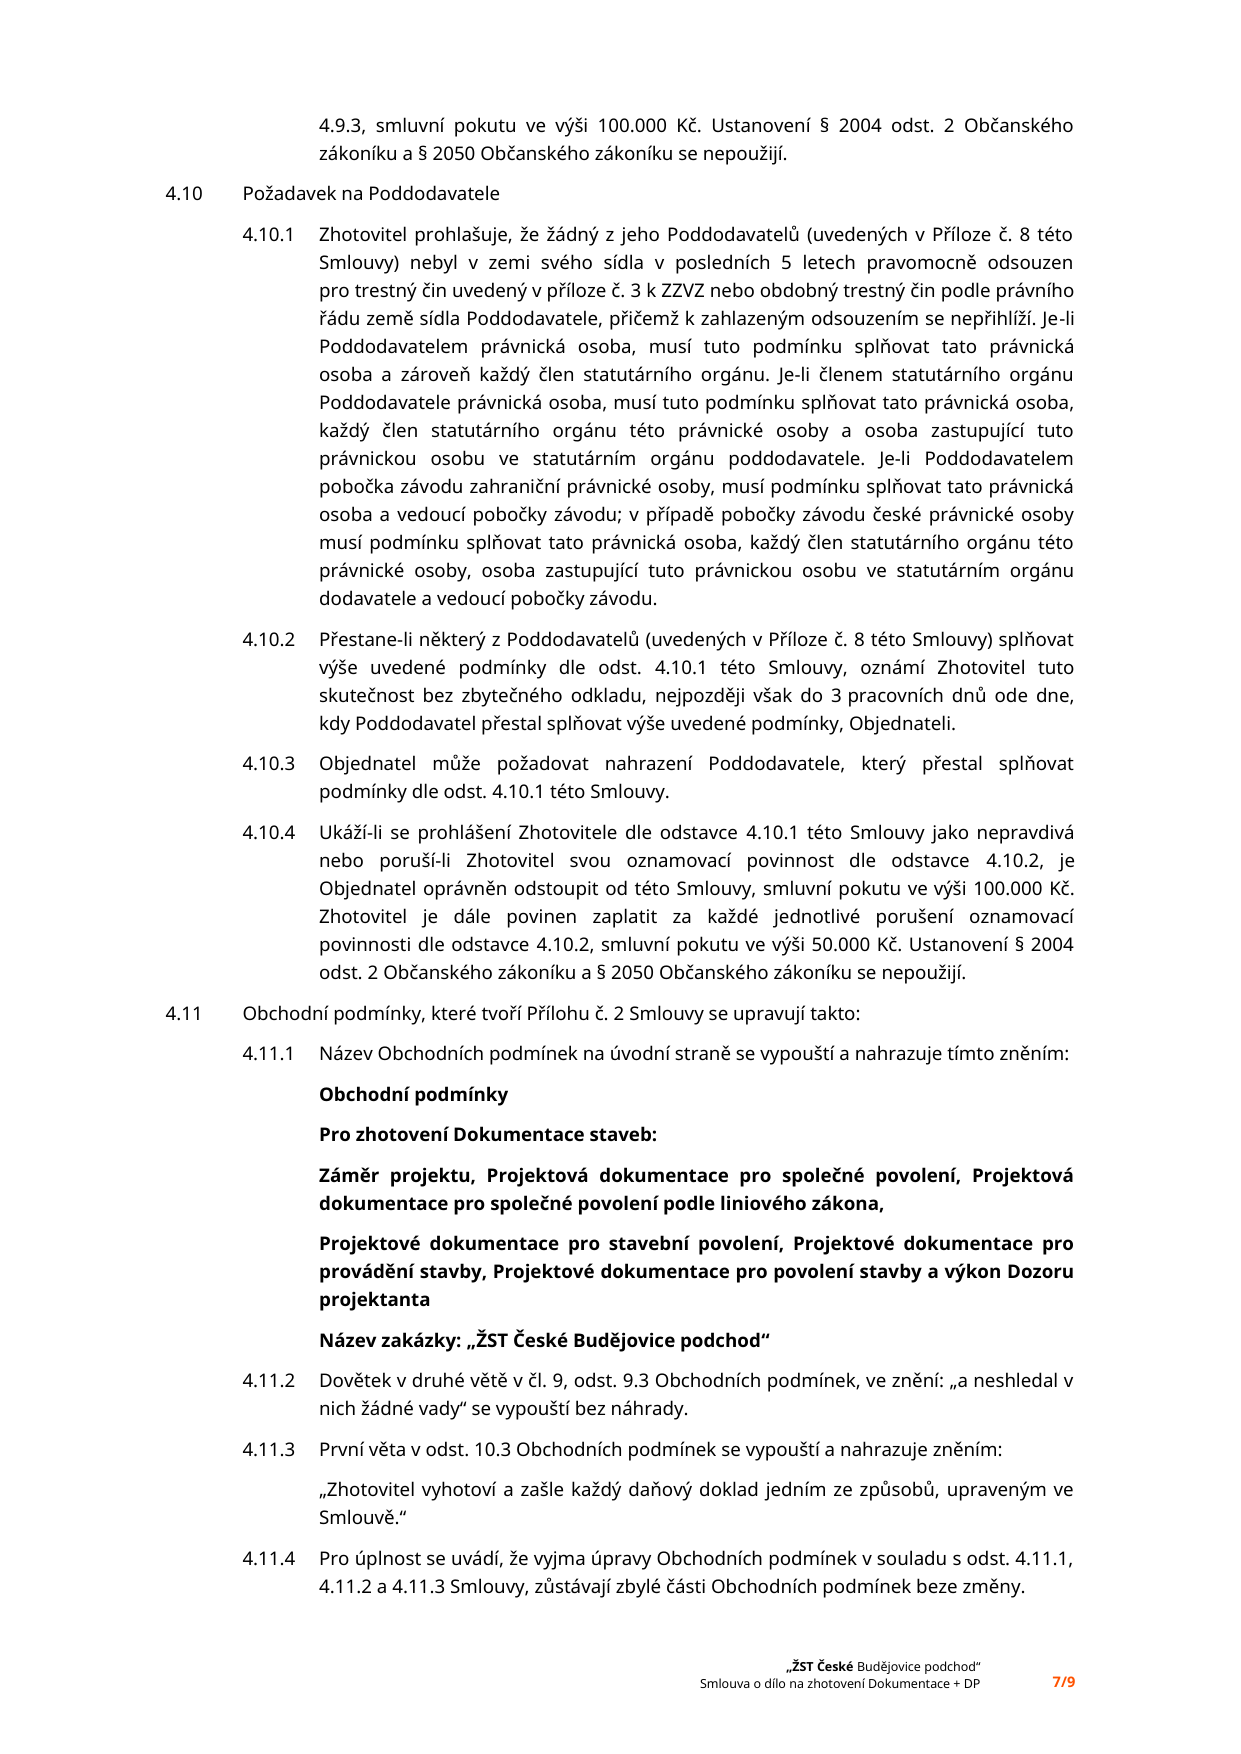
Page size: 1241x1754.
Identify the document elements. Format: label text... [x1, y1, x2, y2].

text Objednatel může požadovat nahrazení Poddodavatele, který přestal splňovat podmínky dle odst. 4.10.1 této Smlouvy. [242, 751, 1075, 804]
list Obchodní podmínky, které tvoří Přílohu č. 2 Smlouvy se upravují takto: [165, 1000, 1075, 1025]
text Ukáží-li se prohlášení Zhotovitele dle odstavce 4.10.1 této Smlouvy jako nepravdivá nebo poruší-li Zhotovitel svou oznamovací povinnost dle odstavce 4.10.2, je Objednatel oprávněn odstoupit od této Smlouvy, smluvní pokutu ve výši 100.000 Kč. Zhotovitel je dále povinen zaplatit za každé jednotlivé porušení oznamovací povinnosti dle odstavce 4.10.2, smluvní pokutu ve výši 50.000 Kč. Ustanovení § 2004 odst. 2 Občanského zákoníku a § 2050 Občanského zákoníku se nepoužijí. [242, 819, 1075, 985]
list Projektové dokumentace pro stavební povolení, Projektové dokumentace pro provádění stavby, Projektové dokumentace pro povolení stavby a výkon Dozoru projektanta [319, 1230, 1075, 1312]
text Název Obchodních podmínek na úvodní straně se vypouští a nahrazuje tímto zněním: [242, 1040, 1075, 1066]
text Dovětek v druhé větě v čl. 9, odst. 9.3 Obchodních podmínek, ve znění: „a neshledal v nich žádné vady“ se vypouští bez náhrady. [242, 1367, 1075, 1421]
text Zhotovitel prohlašuje, že žádný z jeho Poddodavatelů (uvedených v Příloze č. 8 této Smlouvy) nebyl v zemi svého sídla v posledních 5 letech pravomocně odsouzen pro trestný čin uvedený v příloze č. 3 k ZZVZ nebo obdobný trestný čin podle právního řádu země sídla Poddodavatele, přičemž k zahlazeným odsouzením se nepřihlíží. Je-li Poddodavatelem právnická osoba, musí tuto podmínku splňovat tato právnická osoba a zároveň každý člen statutárního orgánu. Je-li členem statutárního orgánu Poddodavatele právnická osoba, musí tuto podmínku splňovat tato právnická osoba, každý člen statutárního orgánu této právnické osoby a osoba zastupující tuto právnickou osobu ve statutárním orgánu poddodavatele. Je-li Poddodavatelem pobočka závodu zahraniční právnické osoby, musí podmínku splňovat tato právnická osoba a vedoucí pobočky závodu; v případě pobočky závodu české právnické osoby musí podmínku splňovat tato právnická osoba, každý člen statutárního orgánu této právnické osoby, osoba zastupující tuto právnickou osobu ve statutárním orgánu dodavatele a vedoucí pobočky závodu. [242, 221, 1075, 611]
list Obchodní podmínky [319, 1081, 1075, 1106]
list Název zakázky: „ŽST České Budějovice podchod“ [319, 1327, 1075, 1352]
list Pro zhotovení Dokumentace staveb: [319, 1121, 1075, 1147]
list „Zhotovitel vyhotoví a zašle každý daňový doklad jedním ze způsobů, upraveným ve Smlouvě.“ [319, 1477, 1075, 1530]
text První věta v odst. 10.3 Obchodních podmínek se vypouští a nahrazuje zněním: [242, 1436, 1075, 1462]
text Přestane-li některý z Poddodavatelů (uvedených v Příloze č. 8 této Smlouvy) splňovat výše uvedené podmínky dle odst. 4.10.1 této Smlouvy, oznámí Zhotovitel tuto skutečnost bez zbytečného odkladu, nejpozději však do 3 pracovních dnů ode dne, kdy Poddodavatel přestal splňovat výše uvedené podmínky, Objednateli. [242, 626, 1075, 736]
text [242, 112, 1075, 166]
text Pro úplnost se uvádí, že vyjma úpravy Obchodních podmínek v souladu s odst. 4.11.1, 4.11.2 a 4.11.3 Smlouvy, zůstávají zbylé části Obchodních podmínek beze změny. [242, 1545, 1075, 1599]
list Záměr projektu, Projektová dokumentace pro společné povolení, Projektová dokumentace pro společné povolení podle liniového zákona, [319, 1162, 1075, 1215]
text Požadavek na Poddodavatele [165, 181, 1075, 206]
